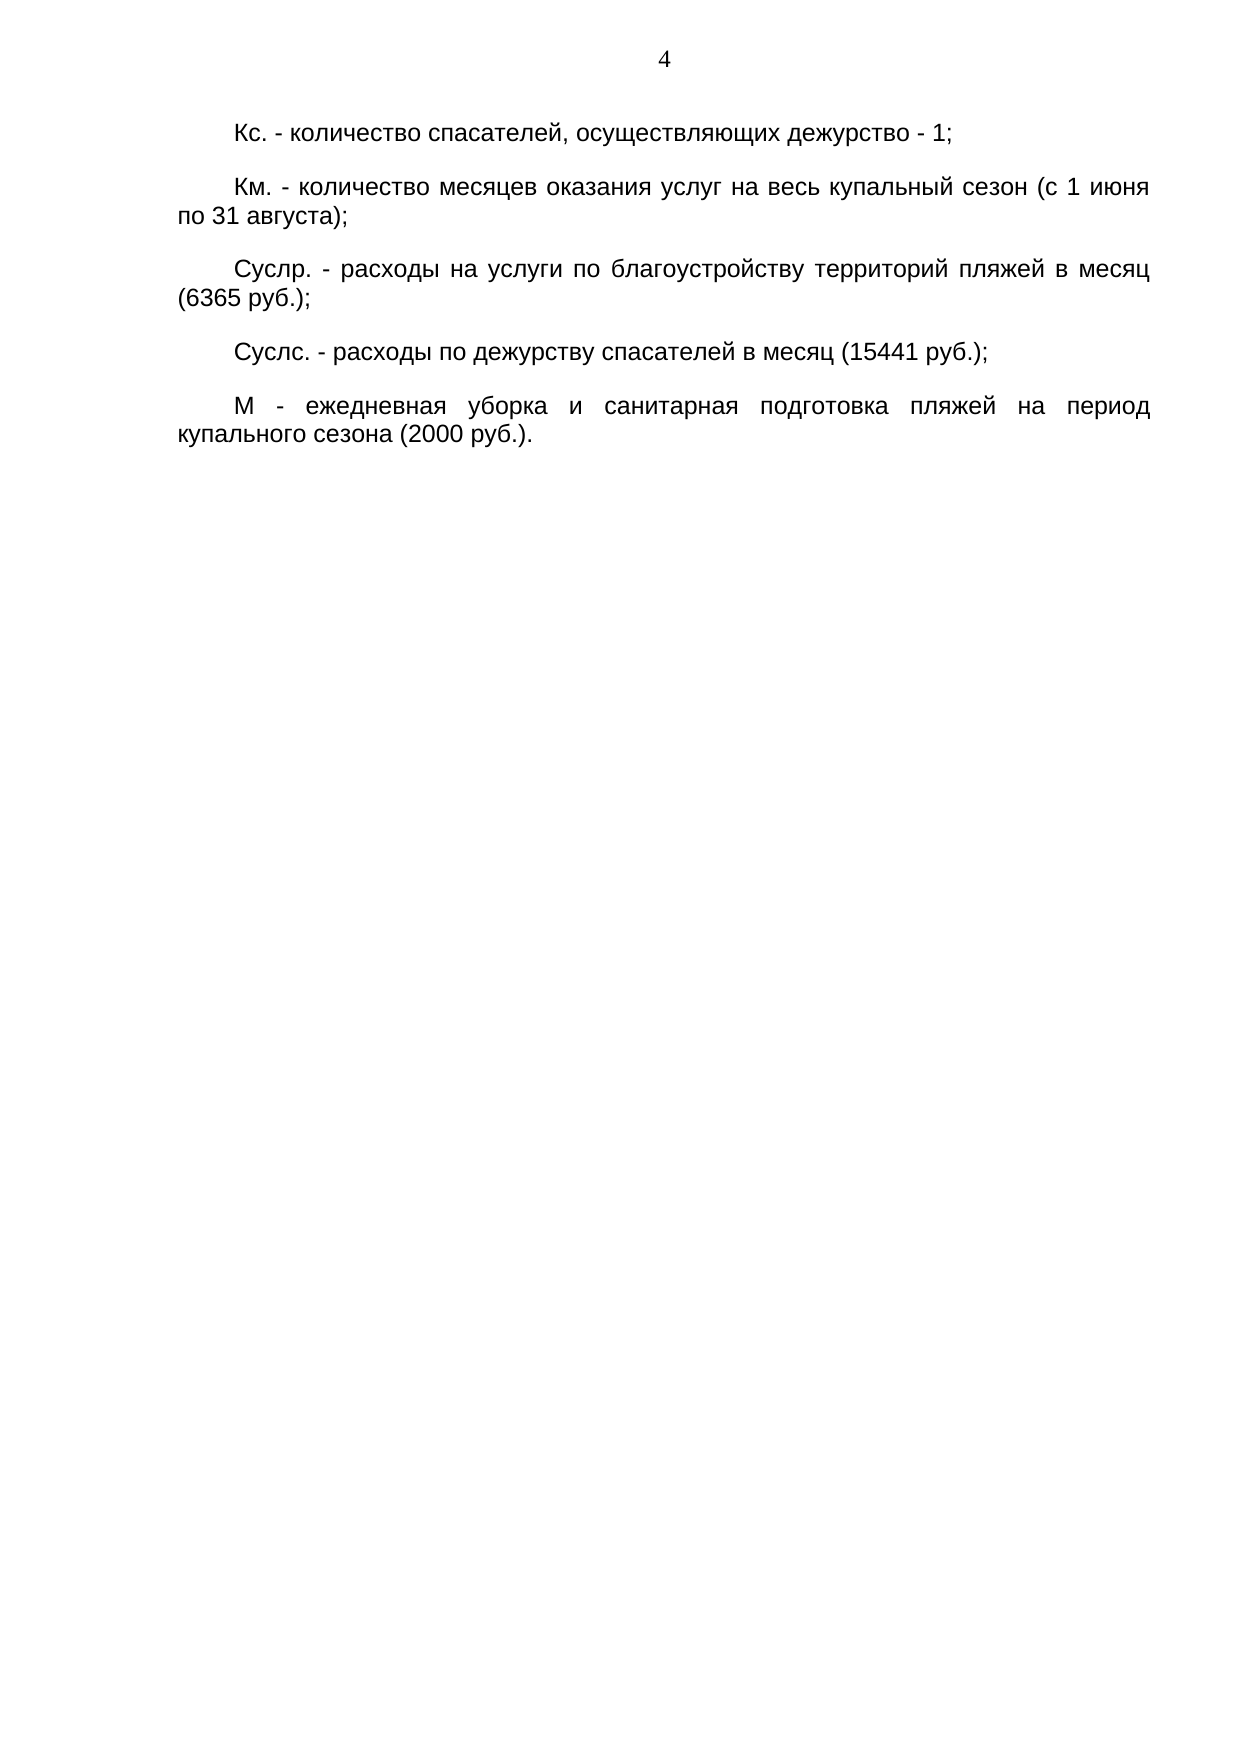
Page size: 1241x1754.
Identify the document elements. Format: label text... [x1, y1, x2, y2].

text Суслр. - расходы на услуги по благоустройству территорий пляжей в месяц (6365 руб.); [177, 254, 1152, 312]
text Км. - количество месяцев оказания услуг на весь купальный сезон (с 1 июня по 31 августа); [177, 172, 1152, 229]
text M - ежедневная уборка и санитарная подготовка пляжей на период купального сезона (2000 руб.). [177, 391, 1152, 448]
text Кс. - количество спасателей, осуществляющих дежурство - 1; [177, 118, 1152, 147]
text Суслс. - расходы по дежурству спасателей в месяц (15441 руб.); [177, 337, 1152, 366]
